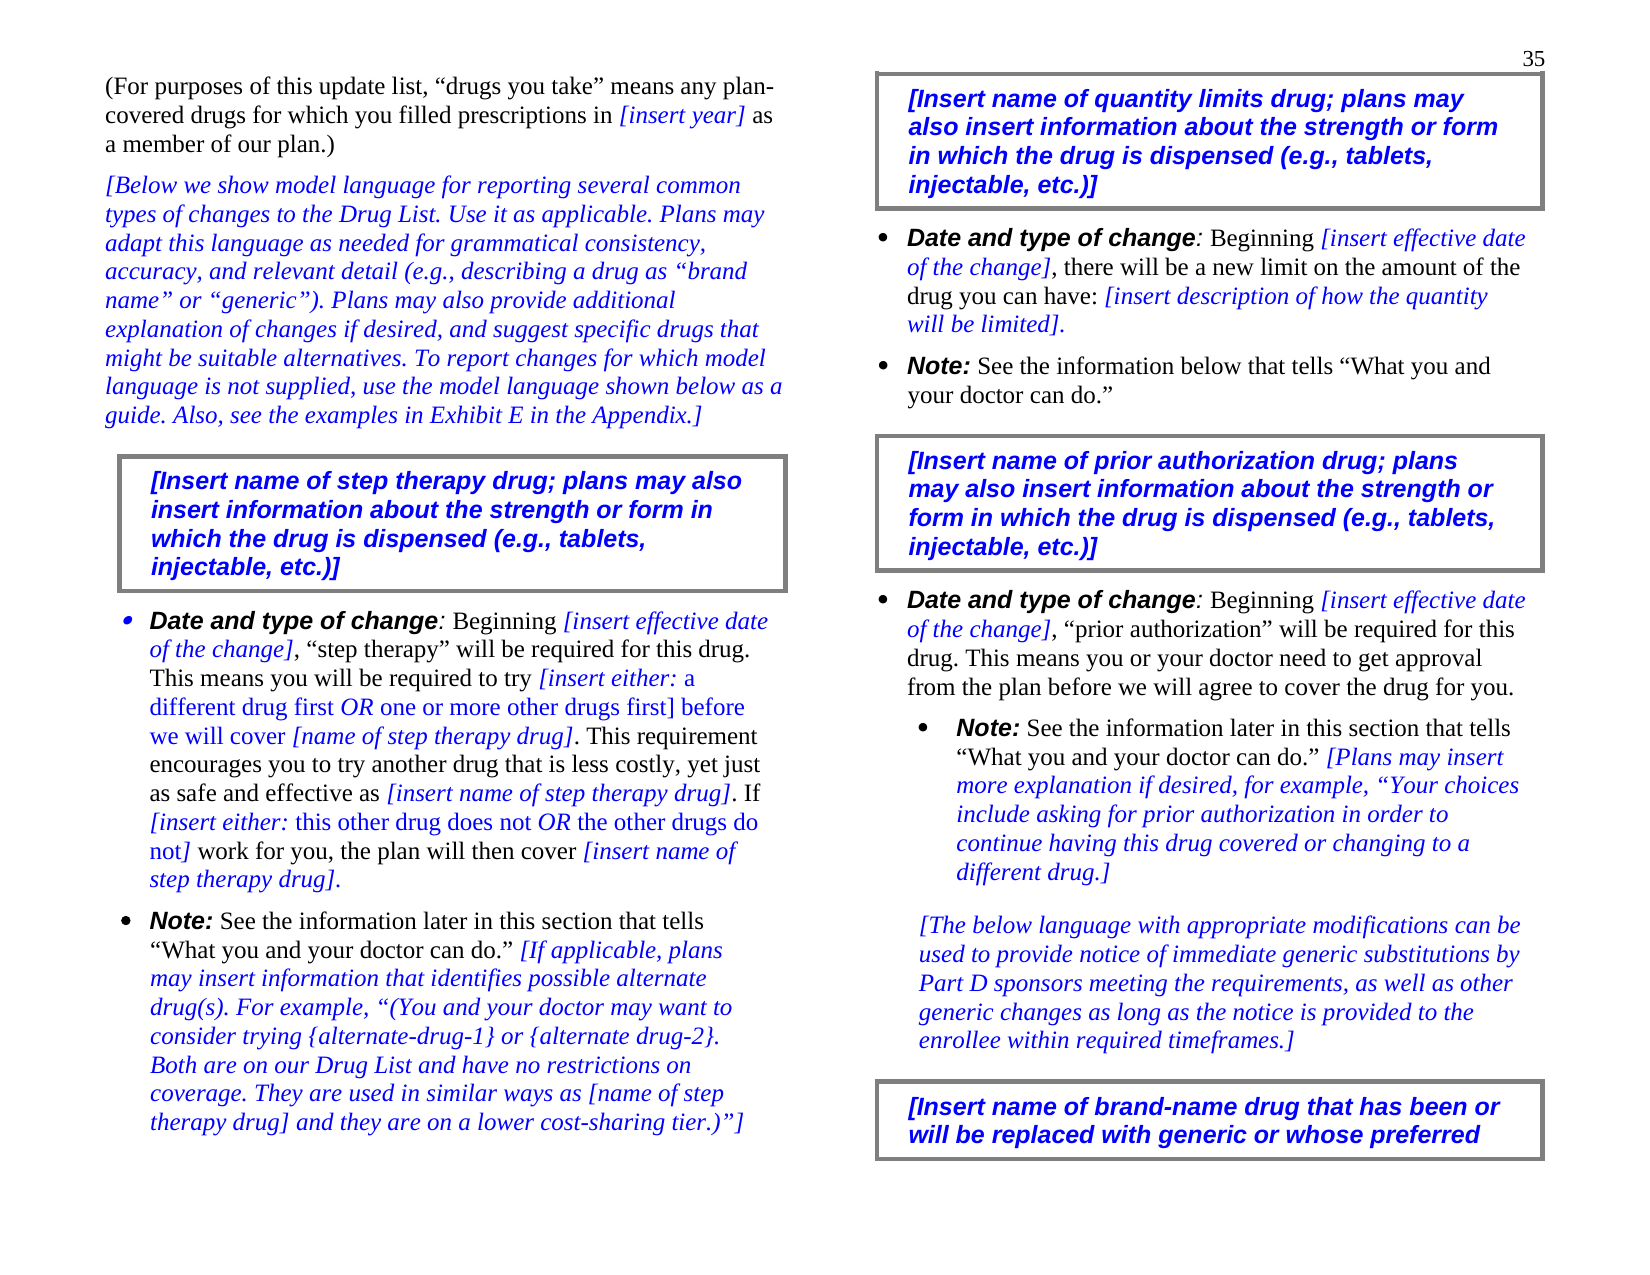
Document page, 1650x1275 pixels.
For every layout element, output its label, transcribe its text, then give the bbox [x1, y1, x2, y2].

list Note: See the information below that tells “What you and your doctor can do.” [879, 351, 1528, 408]
text [The below language with appropriate modifications can be used to provide notice of immediate generic substitutions by Part D sponsors meeting the requirements, as well as other generic changes as long as the notice is provided to the enrollee within required timeframes.] [919, 911, 1528, 1054]
list Note: See the information later in this section that tells “What you and your doctor can do.” [If applicable, plans may insert information that identifies possible alternate drug(s). For example, “(You and your doctor may want to consider trying {alternate-drug-1} or {alternate drug-2}. Both are on our Drug List and have no restrictions on coverage. They are used in similar ways as [name of step therapy drug] and they are on a lower cost-sharing tier.)”] [121, 906, 771, 1136]
text [Below we show model language for reporting several common types of changes to the Drug List. Use it as applicable. Plans may adapt this language as needed for grammatical consistency, accuracy, and relevant detail (e.g., describing a drug as “brand name” or “generic”). Plans may also provide additional explanation of changes if desired, and suggest specific drugs that might be suitable alternatives. To report changes for which model language is not supplied, use the model language shown below as a guide. Also, see the examples in Exhibit E in the Appendix.] [105, 170, 787, 429]
list Note: See the information later in this section that tells “What you and your doctor can do.” [Plans may insert more explanation if desired, for example, “Your choices include asking for prior authorization in order to continue having this drug covered or changing to a different drug.] [919, 713, 1528, 886]
table_header [Insert name of quantity limits drug; plans may also insert information about the strength or form in which the drug is dispensed (e.g., tablets, injectable, etc.)] [879, 76, 1540, 206]
list Date and type of change: Beginning [insert effective date of the change], “prior authorization” will be required for this drug. This means you or your doctor need to get approval from the plan before we will agree to cover the drug for you. [879, 585, 1529, 700]
list Date and type of change: Beginning [insert effective date of the change], there will be a new limit on the amount of the drug you can have: [insert description of how the quantity will be limited]. [879, 223, 1529, 338]
text (For purposes of this update list, “drugs you take” means any plan-covered drugs for which you filled prescriptions in [insert year] as a member of our plan.) [105, 71, 787, 158]
table_header [Insert name of prior authorization drug; plans may also insert information about the strength or form in which the drug is dispensed (e.g., tablets, injectable, etc.)] [879, 438, 1540, 568]
table_header [Insert name of step therapy drug; plans may also insert information about the strength or form in which the drug is dispensed (e.g., tablets, injectable, etc.)] [122, 459, 783, 588]
list Date and type of change: Beginning [insert effective date of the change], “step therapy” will be required for this drug. This means you will be required to try [insert either: a different drug first OR one or more other drugs first] before we will cover [name of step therapy drug]. This requirement encourages you to try another drug that is less costly, yet just as safe and effective as [insert name of step therapy drug]. If [insert either: this other drug does not OR the other drugs do not] work for you, the plan will then cover [insert name of step therapy drug]. [121, 606, 771, 893]
